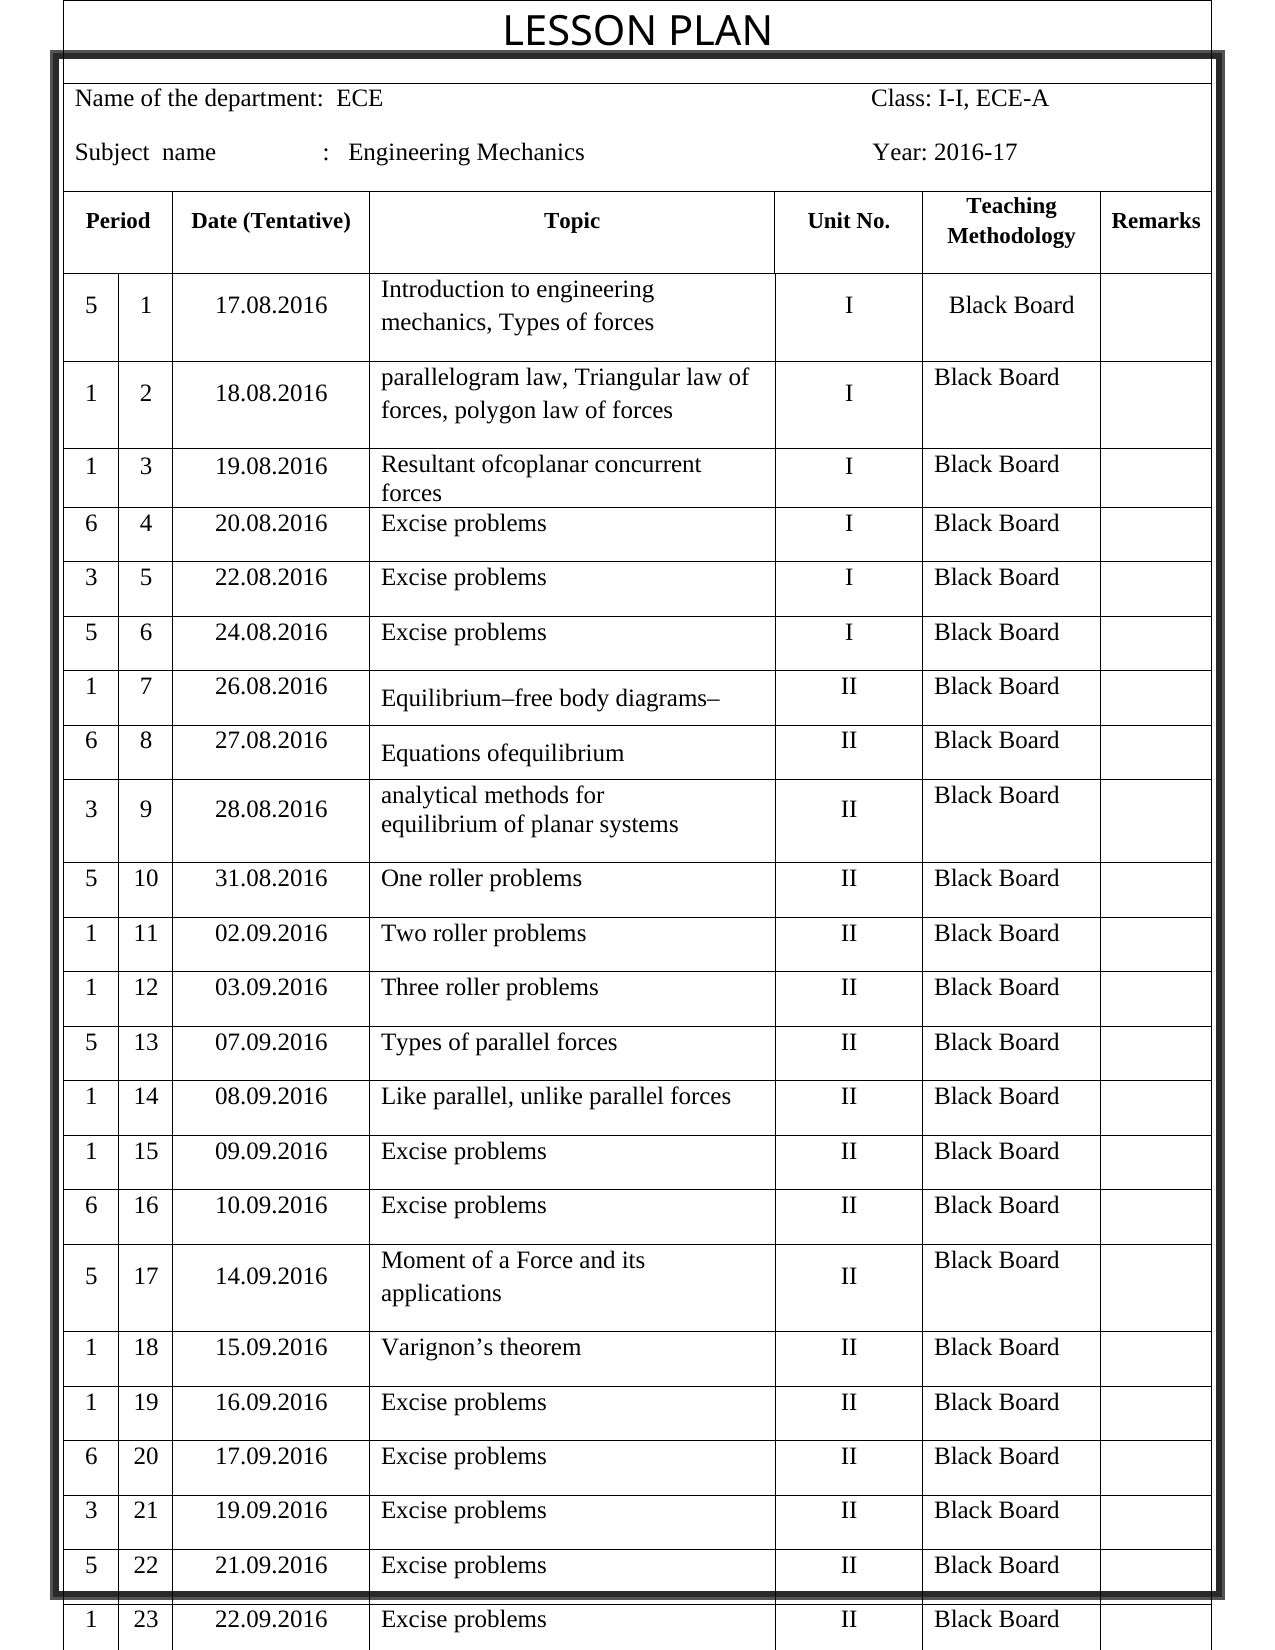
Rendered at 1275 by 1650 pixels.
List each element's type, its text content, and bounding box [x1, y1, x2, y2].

table_cell [1101, 1441, 1211, 1494]
table_cell 21 [119, 1496, 172, 1549]
table_cell Resultant ofcoplanar concurrent forces [370, 449, 775, 507]
table_cell 5 [64, 1027, 118, 1080]
table_cell 1 [64, 362, 118, 448]
table_cell 1 [64, 1387, 118, 1440]
table_cell 20 [119, 1441, 172, 1494]
table_cell [1101, 1332, 1211, 1386]
table_cell Three roller problems [370, 972, 775, 1026]
table_cell 1 [64, 1136, 118, 1189]
table_cell 12 [119, 972, 172, 1026]
table_cell Black Board [923, 562, 1100, 616]
table_cell 19.08.2016 [173, 449, 369, 507]
table_cell [1101, 1027, 1211, 1080]
table_cell Topic [370, 192, 774, 273]
table_cell 17 [119, 1245, 172, 1331]
table_cell Excise problems [370, 508, 775, 561]
table_cell 31.08.2016 [173, 863, 369, 917]
table_cell 10.09.2016 [173, 1190, 369, 1244]
table_cell Black Board [923, 1027, 1100, 1080]
table_cell Black Board [923, 863, 1100, 917]
table_cell [1101, 918, 1211, 971]
table_cell Varignon’s theorem [370, 1332, 775, 1386]
table_cell 5 [119, 562, 172, 616]
table_cell Remarks [1101, 192, 1211, 273]
table_cell [1101, 508, 1211, 561]
table_cell Black Board [923, 508, 1100, 561]
table_cell I [776, 449, 922, 507]
table_cell 16.09.2016 [173, 1387, 369, 1440]
table_cell Excise problems [370, 1190, 775, 1244]
table_cell 19 [119, 1387, 172, 1440]
table_cell 17.09.2016 [173, 1441, 369, 1494]
table_cell Period [64, 192, 172, 273]
table_cell 16 [119, 1190, 172, 1244]
table_cell 9 [119, 780, 172, 862]
table_cell 23 [119, 1605, 172, 1650]
table_cell 6 [64, 508, 118, 561]
table_cell II [776, 1441, 922, 1494]
table_cell II [776, 972, 922, 1026]
table_cell [1101, 362, 1211, 448]
table_cell II [776, 1332, 922, 1386]
table_cell Black Board [923, 972, 1100, 1026]
table_cell [1101, 1550, 1211, 1603]
table_cell 6 [64, 1441, 118, 1494]
table_cell 5 [64, 1245, 118, 1331]
table_cell Excise problems [370, 617, 775, 670]
table_cell 22.09.2016 [173, 1605, 369, 1650]
table_cell II [776, 1136, 922, 1189]
table_cell Name of the department: ECE Class: I-I, ECE-A Subject name : Engineering Mechanics Year: 2016-17 [64, 84, 1211, 191]
table_cell Black Board [923, 1081, 1100, 1135]
table_cell Black Board [923, 1136, 1100, 1189]
table_cell II [776, 1081, 922, 1135]
table_cell Black Board [923, 1496, 1100, 1549]
table_cell 26.08.2016 [173, 671, 369, 724]
table_cell 6 [64, 726, 118, 779]
table_cell 14 [119, 1081, 172, 1135]
table_cell II [776, 1496, 922, 1549]
table_cell II [776, 1245, 922, 1331]
table_cell 15.09.2016 [173, 1332, 369, 1386]
table_cell 7 [119, 671, 172, 724]
table_cell Excise problems [370, 1387, 775, 1440]
table_cell II [776, 1027, 922, 1080]
table_cell II [776, 918, 922, 971]
table_cell Black Board [923, 780, 1100, 862]
table_cell [1101, 863, 1211, 917]
table_cell I [776, 617, 922, 670]
table_cell Black Board [923, 671, 1100, 724]
table_cell Excise problems [370, 1605, 775, 1650]
table_cell 3 [64, 1496, 118, 1549]
table_cell 1 [64, 918, 118, 971]
table_cell 09.09.2016 [173, 1136, 369, 1189]
table_cell One roller problems [370, 863, 775, 917]
table_cell I [776, 362, 922, 448]
table_cell 3 [64, 562, 118, 616]
table_cell [1101, 617, 1211, 670]
table_cell 3 [119, 449, 172, 507]
table_cell 1 [64, 1081, 118, 1135]
table_cell 5 [64, 617, 118, 670]
table_cell Black Board [923, 274, 1100, 361]
table_cell 13 [119, 1027, 172, 1080]
table_cell 3 [64, 780, 118, 862]
table_cell Black Board [923, 1387, 1100, 1440]
table_cell [1101, 1496, 1211, 1549]
table_cell Black Board [923, 918, 1100, 971]
table_cell 4 [119, 508, 172, 561]
table_cell 02.09.2016 [173, 918, 369, 971]
table_cell [1101, 449, 1211, 507]
table_cell [1101, 274, 1211, 361]
table_cell [1101, 562, 1211, 616]
table_cell II [776, 1387, 922, 1440]
table_cell [1101, 671, 1211, 724]
table_cell 1 [64, 972, 118, 1026]
table_cell 1 [64, 449, 118, 507]
table_cell Equations ofequilibrium [370, 726, 775, 779]
table_cell Like parallel, unlike parallel forces [370, 1081, 775, 1135]
table_cell II [776, 1550, 922, 1603]
table_cell 20.08.2016 [173, 508, 369, 561]
table_cell 1 [64, 671, 118, 724]
table_cell Introduction to engineering mechanics, Types of forces [370, 274, 775, 361]
table_cell 18.08.2016 [173, 362, 369, 448]
table_cell II [776, 671, 922, 724]
table_cell Excise problems [370, 1496, 775, 1549]
table_cell Black Board [923, 617, 1100, 670]
table_cell 5 [64, 1550, 118, 1603]
table_cell Black Board [923, 449, 1100, 507]
table_cell II [776, 780, 922, 862]
table_cell Excise problems [370, 1441, 775, 1494]
table_cell 10 [119, 863, 172, 917]
table_cell 03.09.2016 [173, 972, 369, 1026]
table_cell Excise problems [370, 1550, 775, 1603]
table_cell Black Board [923, 1245, 1100, 1331]
table_cell [1101, 1387, 1211, 1440]
table_cell 6 [64, 1190, 118, 1244]
table_cell 18 [119, 1332, 172, 1386]
table_cell Teaching Methodology [923, 192, 1100, 273]
table_cell 22 [119, 1550, 172, 1603]
table_cell 1 [64, 1332, 118, 1386]
table_cell [1101, 1136, 1211, 1189]
table_cell Black Board [923, 1550, 1100, 1603]
table_cell Excise problems [370, 562, 775, 616]
table_cell II [776, 863, 922, 917]
table_cell 17.08.2016 [173, 274, 369, 361]
table_cell I [776, 508, 922, 561]
table_cell 11 [119, 918, 172, 971]
table_cell Excise problems [370, 1136, 775, 1189]
table_cell 08.09.2016 [173, 1081, 369, 1135]
table_cell [1101, 1190, 1211, 1244]
table_cell Black Board [923, 726, 1100, 779]
table_cell 6 [119, 617, 172, 670]
table_cell 15 [119, 1136, 172, 1189]
table_cell 1 [119, 274, 172, 361]
table_cell II [776, 1190, 922, 1244]
table_cell [1101, 780, 1211, 862]
table_cell 5 [64, 863, 118, 917]
table_cell 28.08.2016 [173, 780, 369, 862]
table_cell analytical methods for equilibrium of planar systems [370, 780, 775, 862]
table_cell [1101, 1245, 1211, 1331]
table_cell Black Board [923, 1332, 1100, 1386]
table_cell 2 [119, 362, 172, 448]
table_cell [1101, 1605, 1211, 1650]
table_cell Black Board [923, 1605, 1100, 1650]
table_cell 27.08.2016 [173, 726, 369, 779]
table_cell 19.09.2016 [173, 1496, 369, 1549]
table_header LESSON PLAN [64, 1, 1211, 82]
table_cell 07.09.2016 [173, 1027, 369, 1080]
table_cell 14.09.2016 [173, 1245, 369, 1331]
table_cell Black Board [923, 362, 1100, 448]
table_cell [1101, 726, 1211, 779]
table_cell Black Board [923, 1441, 1100, 1494]
table_cell parallelogram law, Triangular law of forces, polygon law of forces [370, 362, 775, 448]
table_cell [1101, 1081, 1211, 1135]
table_cell I [776, 562, 922, 616]
table_cell II [776, 726, 922, 779]
table_cell Unit No. [775, 192, 922, 273]
table_cell Moment of a Force and its applications [370, 1245, 775, 1331]
table_cell 21.09.2016 [173, 1550, 369, 1603]
table_cell 24.08.2016 [173, 617, 369, 670]
table_cell Black Board [923, 1190, 1100, 1244]
table_cell 5 [64, 274, 118, 361]
table_cell Equilibrium–free body diagrams– [370, 671, 775, 724]
table_cell 1 [64, 1605, 118, 1650]
table_cell 8 [119, 726, 172, 779]
table_cell I [776, 274, 922, 361]
table_cell [1101, 972, 1211, 1026]
table_cell II [776, 1605, 922, 1650]
table_cell Date (Tentative) [173, 192, 369, 273]
table_cell 22.08.2016 [173, 562, 369, 616]
table_cell Types of parallel forces [370, 1027, 775, 1080]
table_cell Two roller problems [370, 918, 775, 971]
